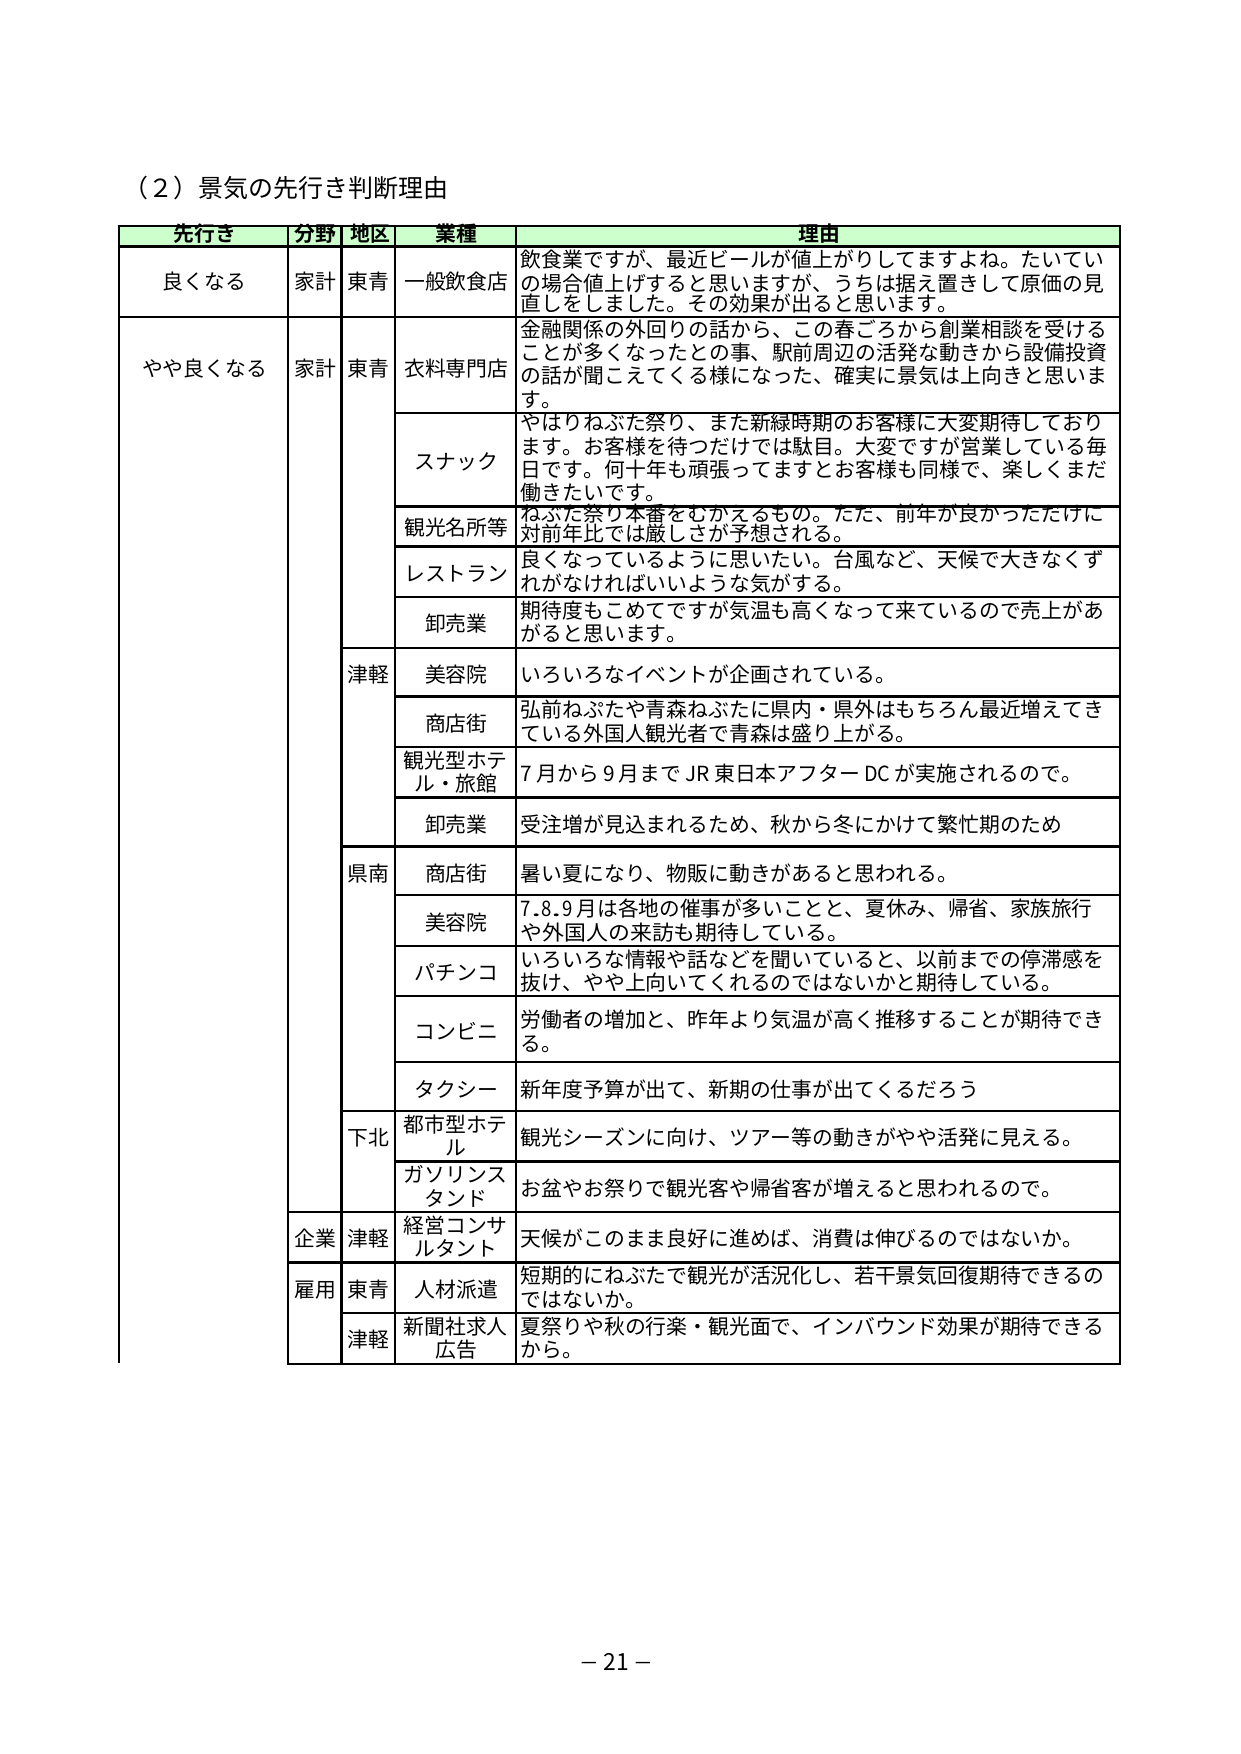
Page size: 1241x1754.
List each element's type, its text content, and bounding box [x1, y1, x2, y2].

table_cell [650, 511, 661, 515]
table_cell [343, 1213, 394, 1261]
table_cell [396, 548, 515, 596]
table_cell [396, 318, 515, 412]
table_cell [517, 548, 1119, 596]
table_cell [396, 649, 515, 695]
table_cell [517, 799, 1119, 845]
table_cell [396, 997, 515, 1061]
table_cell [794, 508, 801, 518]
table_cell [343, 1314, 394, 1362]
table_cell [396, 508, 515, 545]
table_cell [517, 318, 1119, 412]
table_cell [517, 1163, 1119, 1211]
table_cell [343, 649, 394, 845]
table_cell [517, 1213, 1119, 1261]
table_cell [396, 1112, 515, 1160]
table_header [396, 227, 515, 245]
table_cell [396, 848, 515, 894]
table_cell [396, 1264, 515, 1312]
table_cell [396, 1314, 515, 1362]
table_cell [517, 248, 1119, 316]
subtitle （２）景気の先行き判断理由 [123, 168, 1157, 204]
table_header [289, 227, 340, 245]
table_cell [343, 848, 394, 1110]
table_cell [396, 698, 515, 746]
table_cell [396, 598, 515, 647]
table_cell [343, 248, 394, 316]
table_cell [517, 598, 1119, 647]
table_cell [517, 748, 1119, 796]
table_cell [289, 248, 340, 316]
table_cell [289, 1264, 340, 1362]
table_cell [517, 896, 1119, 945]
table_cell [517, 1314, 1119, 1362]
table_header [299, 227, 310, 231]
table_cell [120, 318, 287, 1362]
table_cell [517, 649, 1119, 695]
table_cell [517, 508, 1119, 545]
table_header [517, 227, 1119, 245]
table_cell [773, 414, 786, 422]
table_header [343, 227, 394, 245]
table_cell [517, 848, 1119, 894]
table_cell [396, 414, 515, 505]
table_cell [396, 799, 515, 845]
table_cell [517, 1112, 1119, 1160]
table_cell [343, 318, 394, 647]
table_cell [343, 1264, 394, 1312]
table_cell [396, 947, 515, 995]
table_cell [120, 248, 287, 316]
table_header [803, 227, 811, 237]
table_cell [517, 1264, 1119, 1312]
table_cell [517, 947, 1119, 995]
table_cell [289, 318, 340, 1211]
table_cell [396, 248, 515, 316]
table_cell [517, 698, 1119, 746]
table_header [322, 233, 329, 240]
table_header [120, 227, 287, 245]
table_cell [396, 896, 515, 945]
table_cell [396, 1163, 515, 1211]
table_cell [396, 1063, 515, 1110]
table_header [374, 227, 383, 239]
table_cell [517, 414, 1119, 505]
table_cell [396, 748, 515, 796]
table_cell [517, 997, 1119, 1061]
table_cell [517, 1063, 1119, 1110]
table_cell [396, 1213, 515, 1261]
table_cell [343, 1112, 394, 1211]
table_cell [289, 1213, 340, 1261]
